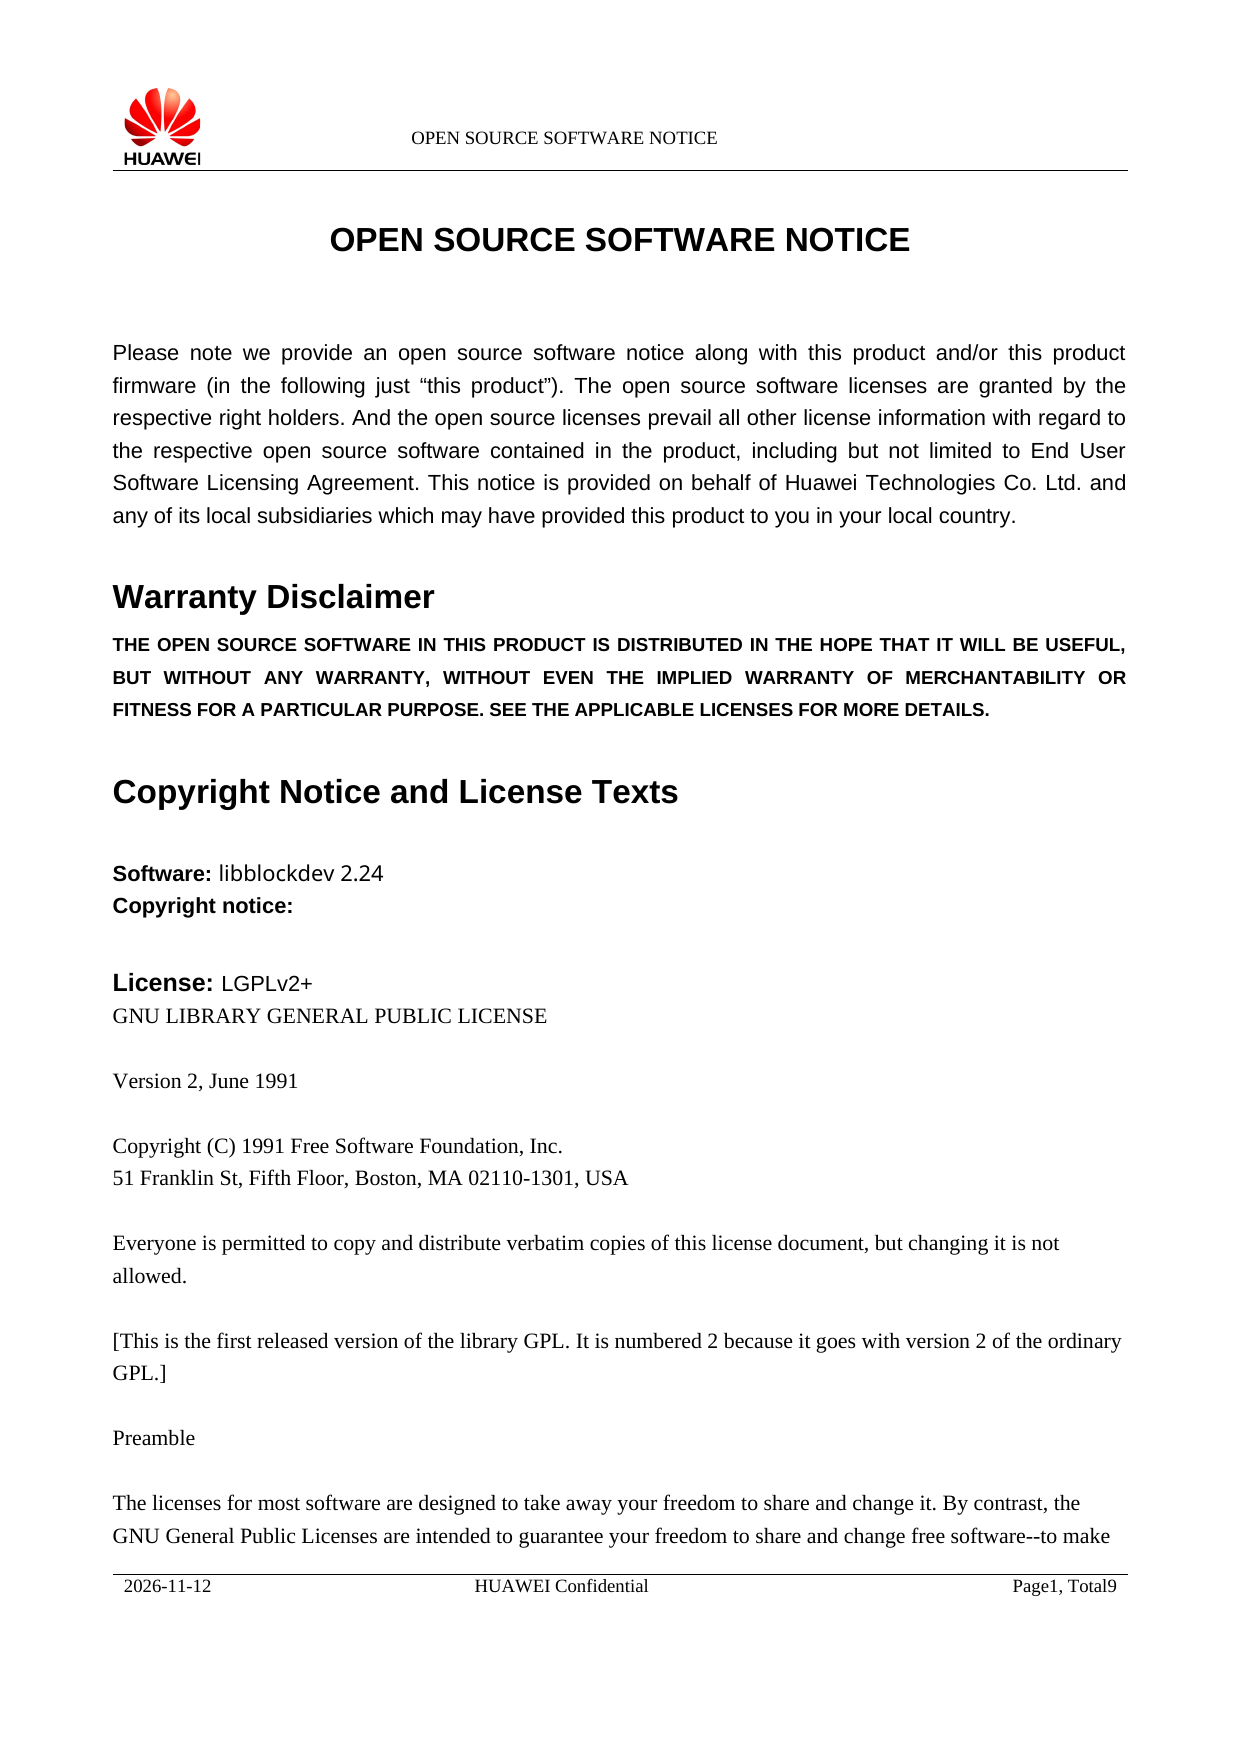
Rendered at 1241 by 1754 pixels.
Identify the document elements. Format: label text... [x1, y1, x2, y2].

text Copyright notice: [112, 889, 1128, 921]
picture [124, 88, 201, 165]
text OPEN SOURCE SOFTWARE NOTICE [112, 206, 1128, 271]
text Copyright Notice and License Texts [112, 759, 1128, 824]
text Warranty Disclaimer [112, 564, 1128, 629]
title Software: libblockdev 2.24 [112, 856, 1128, 889]
text License: LGPLv2+ [112, 966, 1128, 999]
text Please note we provide an open source software notice along with this product and/or this product firmware (in the following just “this product”). The open source software licenses are granted by the respective right holders. And the open source licenses prevail all other license information with regard to the respective open source software contained in the product, including but not limited to End User Software Licensing Agreement. This notice is provided on behalf of Huawei Technologies Co. Ltd. and any of its local subsidiaries which may have provided this product to you in your local country. [112, 336, 1128, 531]
text The open source software in this product is distributed in the hope that it will be useful, but WITHOUT ANY WARRANTY, without even the implied warranty of MERCHANTABILITY or FITNESS FOR A PARTICULAR PURPOSE. See the applicable licenses for more details. [112, 629, 1128, 726]
